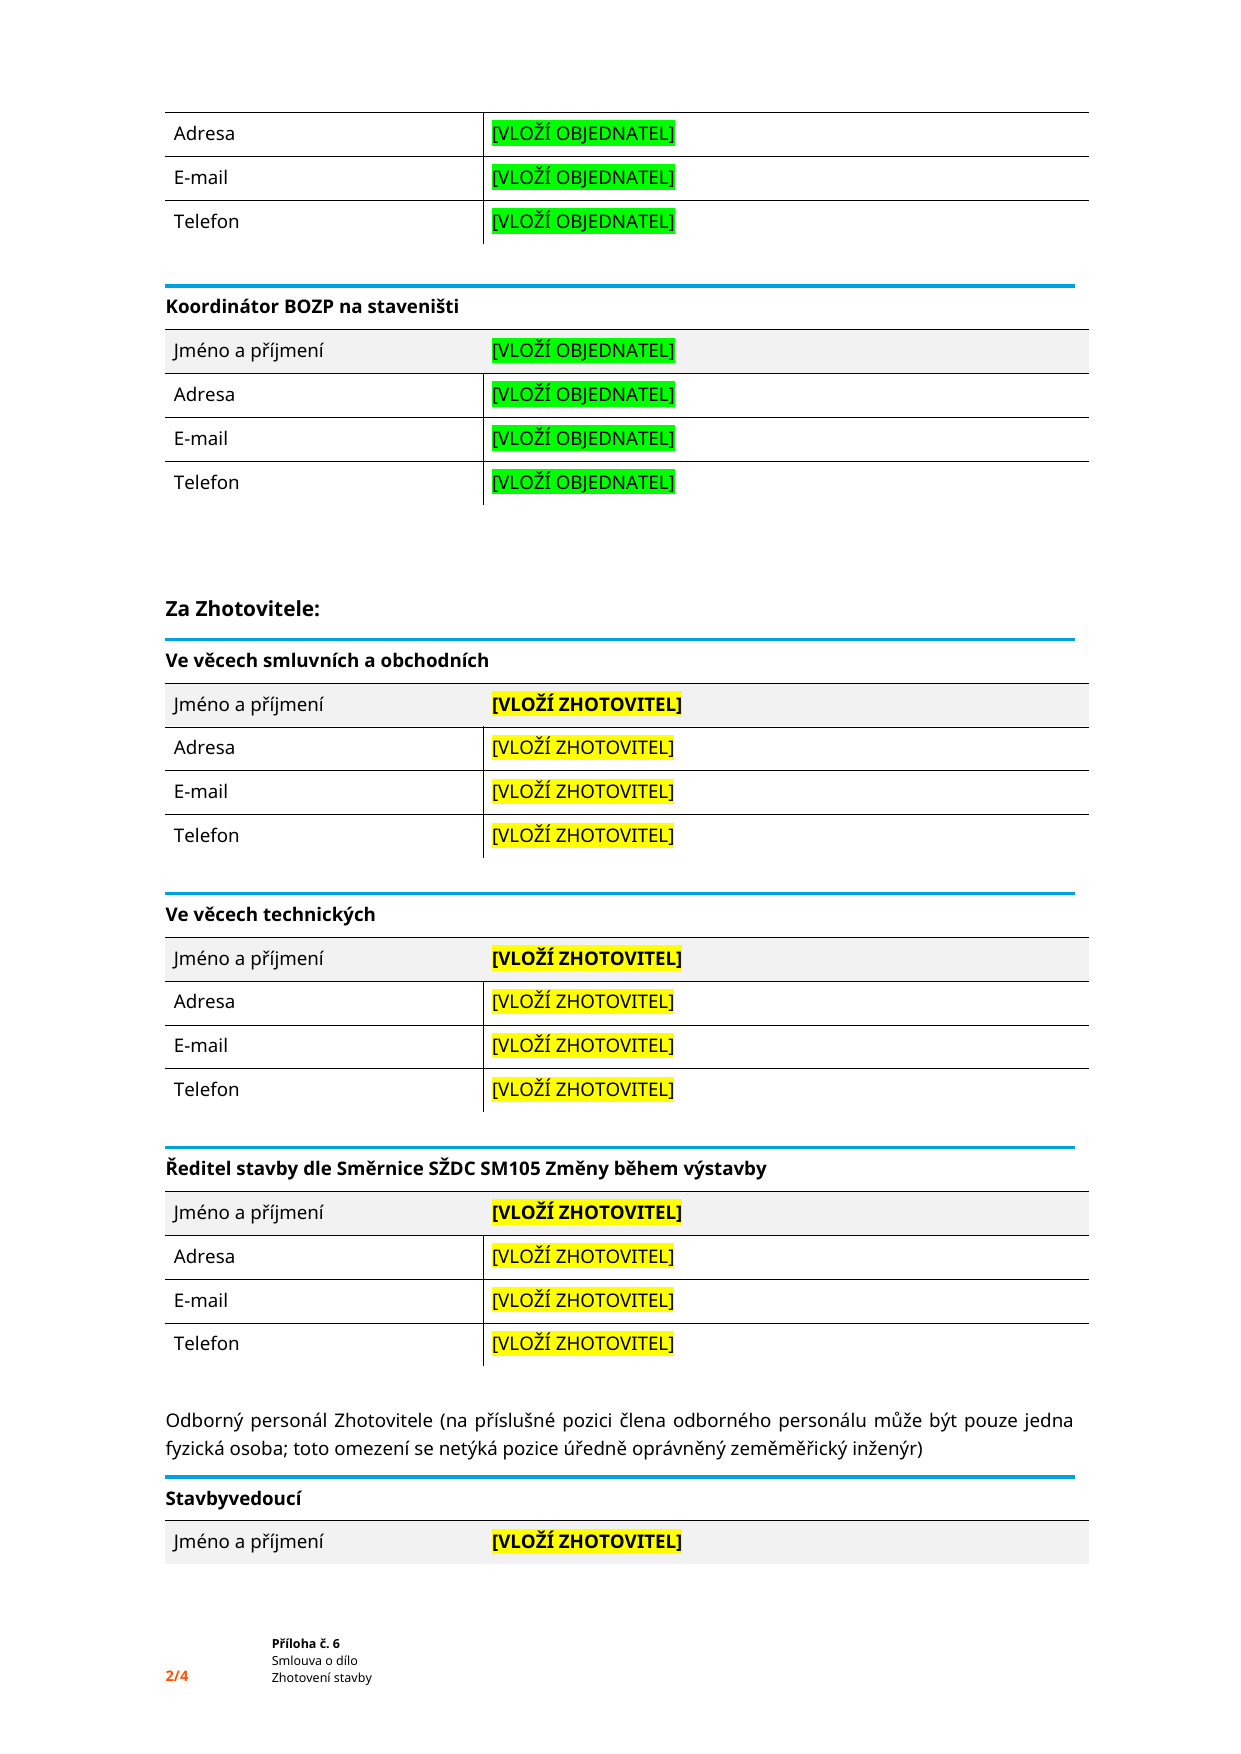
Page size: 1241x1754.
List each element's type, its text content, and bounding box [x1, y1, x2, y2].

table_cell Adresa [165, 728, 483, 770]
text Stavbyvedoucí [165, 1479, 1075, 1510]
text Ředitel stavby dle Směrnice SŽDC SM105 Změny během výstavby [165, 1149, 1075, 1181]
table_cell [VLOŽÍ ZHOTOVITEL] [484, 728, 1089, 770]
table_cell E-mail [165, 1280, 483, 1322]
table_cell [VLOŽÍ OBJEDNATEL] [484, 157, 1089, 200]
table_header Jméno a příjmení [165, 330, 484, 373]
table_header [VLOŽÍ ZHOTOVITEL] [484, 1192, 1089, 1235]
table_header [VLOŽÍ ZHOTOVITEL] [484, 938, 1089, 981]
table_header Jméno a příjmení [165, 1192, 484, 1235]
table_cell [VLOŽÍ ZHOTOVITEL] [484, 982, 1089, 1024]
table_cell Adresa [165, 113, 483, 156]
text Za Zhotovitele: [165, 594, 1075, 622]
table_cell [VLOŽÍ OBJEDNATEL] [484, 374, 1089, 417]
table_cell Telefon [165, 462, 483, 504]
table_header [VLOŽÍ ZHOTOVITEL] [484, 684, 1089, 726]
table_cell [VLOŽÍ ZHOTOVITEL] [484, 1026, 1089, 1068]
table_header Jméno a příjmení [165, 1521, 484, 1564]
table_header [VLOŽÍ OBJEDNATEL] [484, 330, 1089, 373]
table_header Jméno a příjmení [165, 684, 484, 726]
table_cell [VLOŽÍ ZHOTOVITEL] [484, 1069, 1089, 1112]
text Koordinátor BOZP na staveništi [165, 288, 1075, 319]
table_cell Telefon [165, 201, 483, 244]
table_cell [VLOŽÍ ZHOTOVITEL] [484, 1324, 1089, 1366]
table_cell Adresa [165, 1236, 483, 1279]
table_cell Telefon [165, 1324, 483, 1366]
table_cell [VLOŽÍ OBJEDNATEL] [484, 113, 1089, 156]
table_cell [VLOŽÍ ZHOTOVITEL] [484, 771, 1089, 814]
table_cell E-mail [165, 418, 483, 461]
text Ve věcech smluvních a obchodních [165, 641, 1075, 673]
table_cell [VLOŽÍ OBJEDNATEL] [484, 201, 1089, 244]
table_cell Telefon [165, 1069, 483, 1112]
table_cell Adresa [165, 374, 483, 417]
table_cell E-mail [165, 157, 483, 200]
text Odborný personál Zhotovitele (na příslušné pozici člena odborného personálu může být pouze jedna fyzická osoba; toto omezení se netýká pozice úředně oprávněný zeměměřický inženýr) [165, 1407, 1075, 1460]
table_cell E-mail [165, 771, 483, 814]
table_cell [VLOŽÍ ZHOTOVITEL] [484, 1236, 1089, 1279]
table_header [VLOŽÍ ZHOTOVITEL] [484, 1521, 1089, 1564]
table_cell [VLOŽÍ ZHOTOVITEL] [484, 1280, 1089, 1322]
table_cell [VLOŽÍ OBJEDNATEL] [484, 462, 1089, 504]
table_cell Telefon [165, 815, 483, 858]
table_header Jméno a příjmení [165, 938, 484, 981]
table_cell [VLOŽÍ OBJEDNATEL] [484, 418, 1089, 461]
table_cell Adresa [165, 982, 483, 1024]
table_cell E-mail [165, 1026, 483, 1068]
text Ve věcech technických [165, 895, 1075, 927]
table_cell [VLOŽÍ ZHOTOVITEL] [484, 815, 1089, 858]
